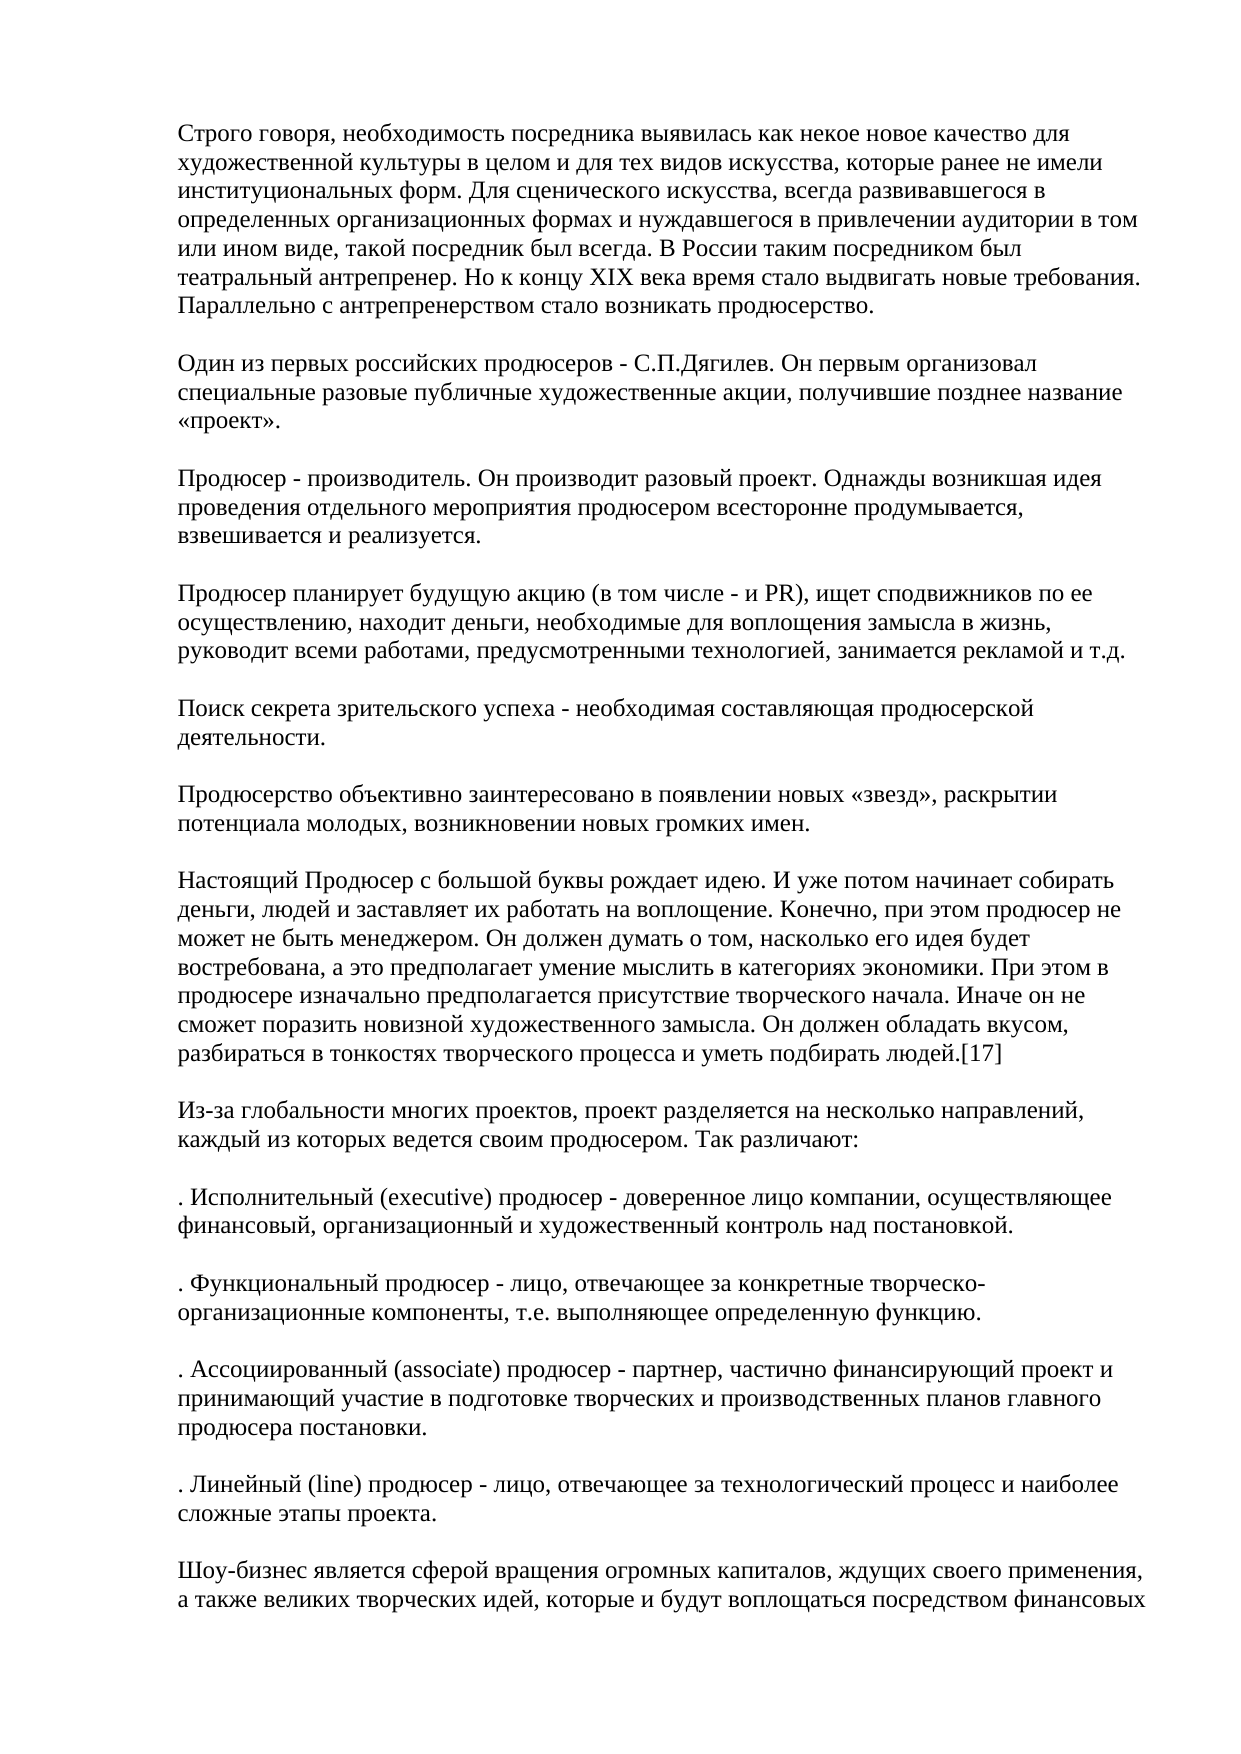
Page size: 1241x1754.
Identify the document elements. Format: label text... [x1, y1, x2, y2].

text . Функциональный продюсер - лицо, отвечающее за конкретные творческо-организационные компоненты, т.е. выполняющее определенную функцию. [177, 1268, 1152, 1326]
text Один из первых российских продюсеров - С.П.Дягилев. Он первым организовал специальные разовые публичные художественные акции, получившие позднее название «проект». [177, 348, 1152, 434]
text Из-за глобальности многих проектов, проект разделяется на несколько направлений, каждый из которых ведется своим продюсером. Так различают: [177, 1096, 1152, 1153]
text Продюсер - производитель. Он производит разовый проект. Однажды возникшая идея проведения отдельного мероприятия продюсером всесторонне продумывается, взвешивается и реализуется. [177, 463, 1152, 549]
text . Исполнительный (executive) продюсер - доверенное лицо компании, осуществляющее финансовый, организационный и художественный контроль над постановкой. [177, 1182, 1152, 1239]
text Поиск секрета зрительского успеха - необходимая составляющая продюсерской деятельности. [177, 693, 1152, 751]
text Продюсерство объективно заинтересовано в появлении новых «звезд», раскрытии потенциала молодых, возникновении новых громких имен. [177, 779, 1152, 837]
text . Линейный (line) продюсер - лицо, отвечающее за технологический процесс и наиболее сложные этапы проекта. [177, 1469, 1152, 1527]
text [177, 1556, 1152, 1613]
text Продюсер планирует будущую акцию (в том числе - и PR), ищет сподвижников по ее осуществлению, находит деньги, необходимые для воплощения замысла в жизнь, руководит всеми работами, предусмотренными технологией, занимается рекламой и т.д. [177, 578, 1152, 664]
text Настоящий Продюсер с большой буквы рождает идею. И уже потом начинает собирать деньги, людей и заставляет их работать на воплощение. Конечно, при этом продюсер не может не быть менеджером. Он должен думать о том, насколько его идея будет востребована, а это предполагает умение мыслить в категориях экономики. При этом в продюсере изначально предполагается присутствие творческого начала. Иначе он не сможет поразить новизной художественного замысла. Он должен обладать вкусом, разбираться в тонкостях творческого процесса и уметь подбирать людей.[17] [177, 866, 1152, 1067]
text Строго говоря, необходимость посредника выявилась как некое новое качество для художественной культуры в целом и для тех видов искусства, которые ранее не имели институциональных форм. Для сценического искусства, всегда развивавшегося в определенных организационных формах и нуждавшегося в привлечении аудитории в том или ином виде, такой посредник был всегда. В России таким посредником был театральный антрепренер. Но к концу XIX века время стало выдвигать новые требования. Параллельно с антрепренерством стало возникать продюсерство. [177, 118, 1152, 319]
text . Ассоциированный (associate) продюсер - партнер, частично финансирующий проект и принимающий участие в подготовке творческих и производственных планов главного продюсера постановки. [177, 1354, 1152, 1441]
